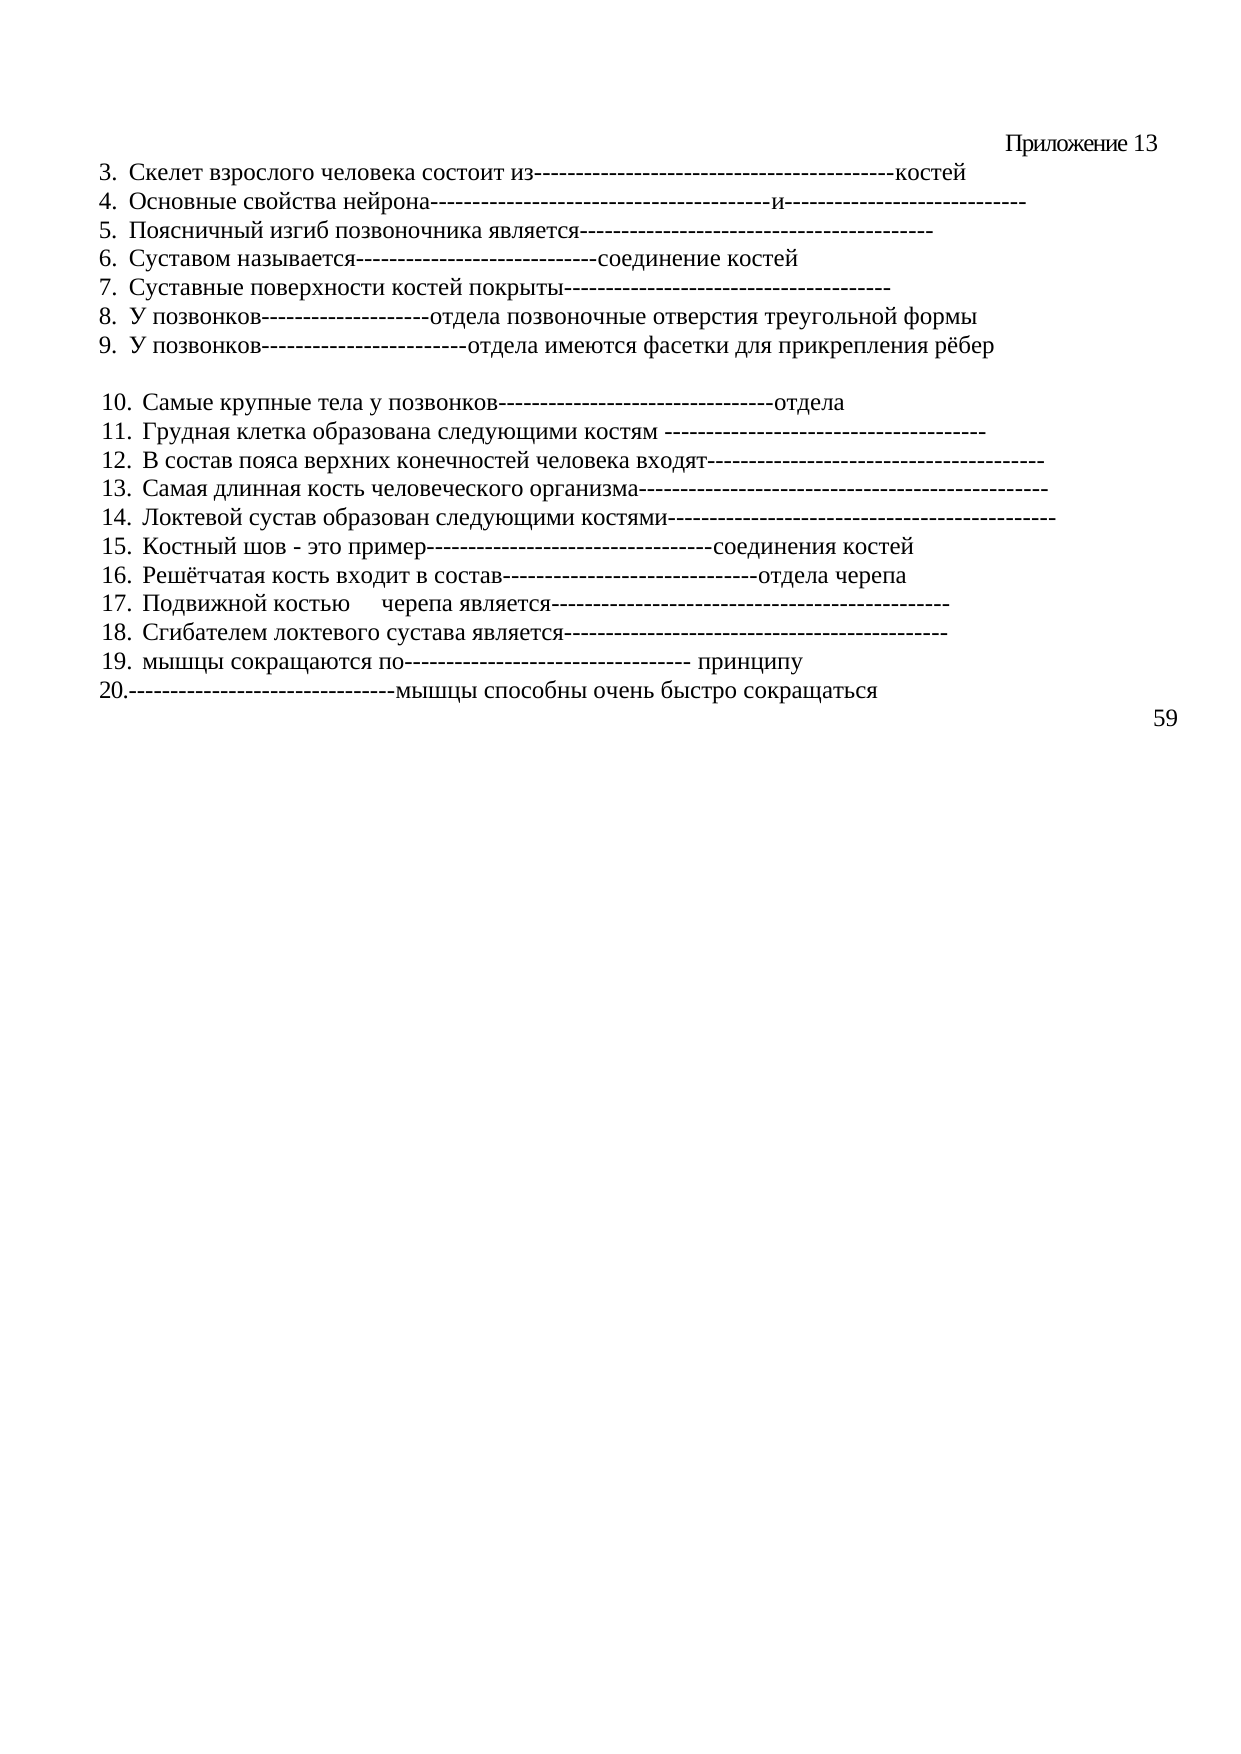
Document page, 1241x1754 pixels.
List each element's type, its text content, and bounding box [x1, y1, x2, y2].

list Скелет взрослого человека состоит из костей [98, 157, 1184, 186]
list Суставом называется соединение костей [98, 243, 1184, 272]
list мышцы сокращаются по принципу [101, 646, 1184, 675]
list Самая длинная кость человеческого организма [101, 473, 1184, 502]
list У позвонков отдела имеются фасетки для прикрепления рёбер [98, 330, 1184, 358]
text Приложение 13 [1005, 128, 1184, 157]
list Костный шов - это пример соединения костей [101, 531, 1184, 560]
list Локтевой сустав образован следующими костями [101, 502, 1184, 531]
list Поясничный изгиб позвоночника является [98, 215, 1184, 243]
list Самые крупные тела у позвонков отдела [101, 387, 1184, 416]
list Решётчатая кость входит в состав отдела черепа [101, 560, 1184, 588]
list Подвижной костью черепа является [101, 588, 1184, 617]
text 20. мышцы способны очень быстро сокращаться [99, 675, 1184, 703]
list В состав пояса верхних конечностей человека входят [101, 445, 1184, 473]
list Основные свойства нейрона и [98, 186, 1184, 215]
text 59 [98, 703, 1178, 732]
list У позвонков отдела позвоночные отверстия треугольной формы [98, 301, 1184, 330]
list Грудная клетка образована следующими костям [101, 416, 1184, 445]
list Сгибателем локтевого сустава является [101, 617, 1184, 646]
list Суставные поверхности костей покрыты [98, 272, 1184, 301]
